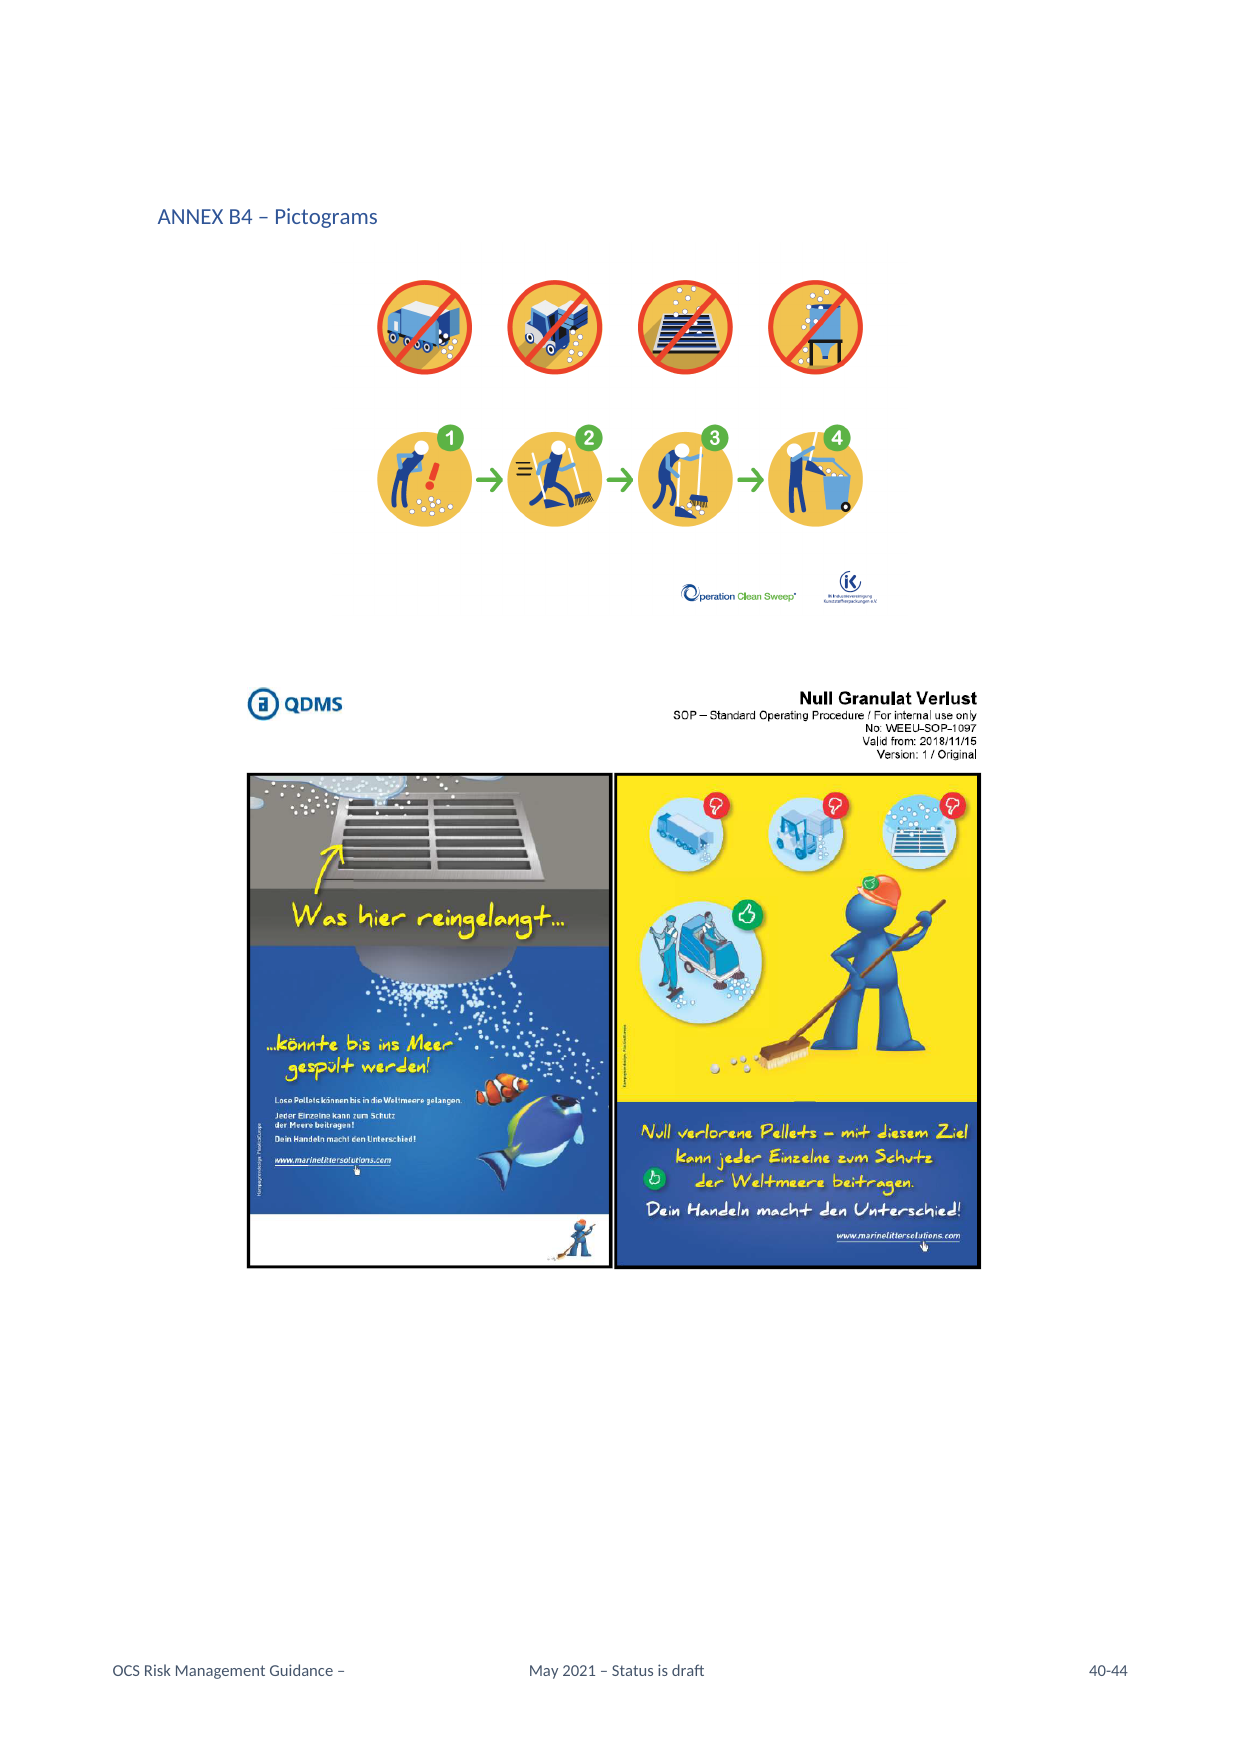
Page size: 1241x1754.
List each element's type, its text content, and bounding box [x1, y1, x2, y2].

picture [196, 641, 1044, 1282]
picture [332, 242, 909, 616]
subtitle ANNEX B4 – Pictograms [157, 202, 1128, 230]
